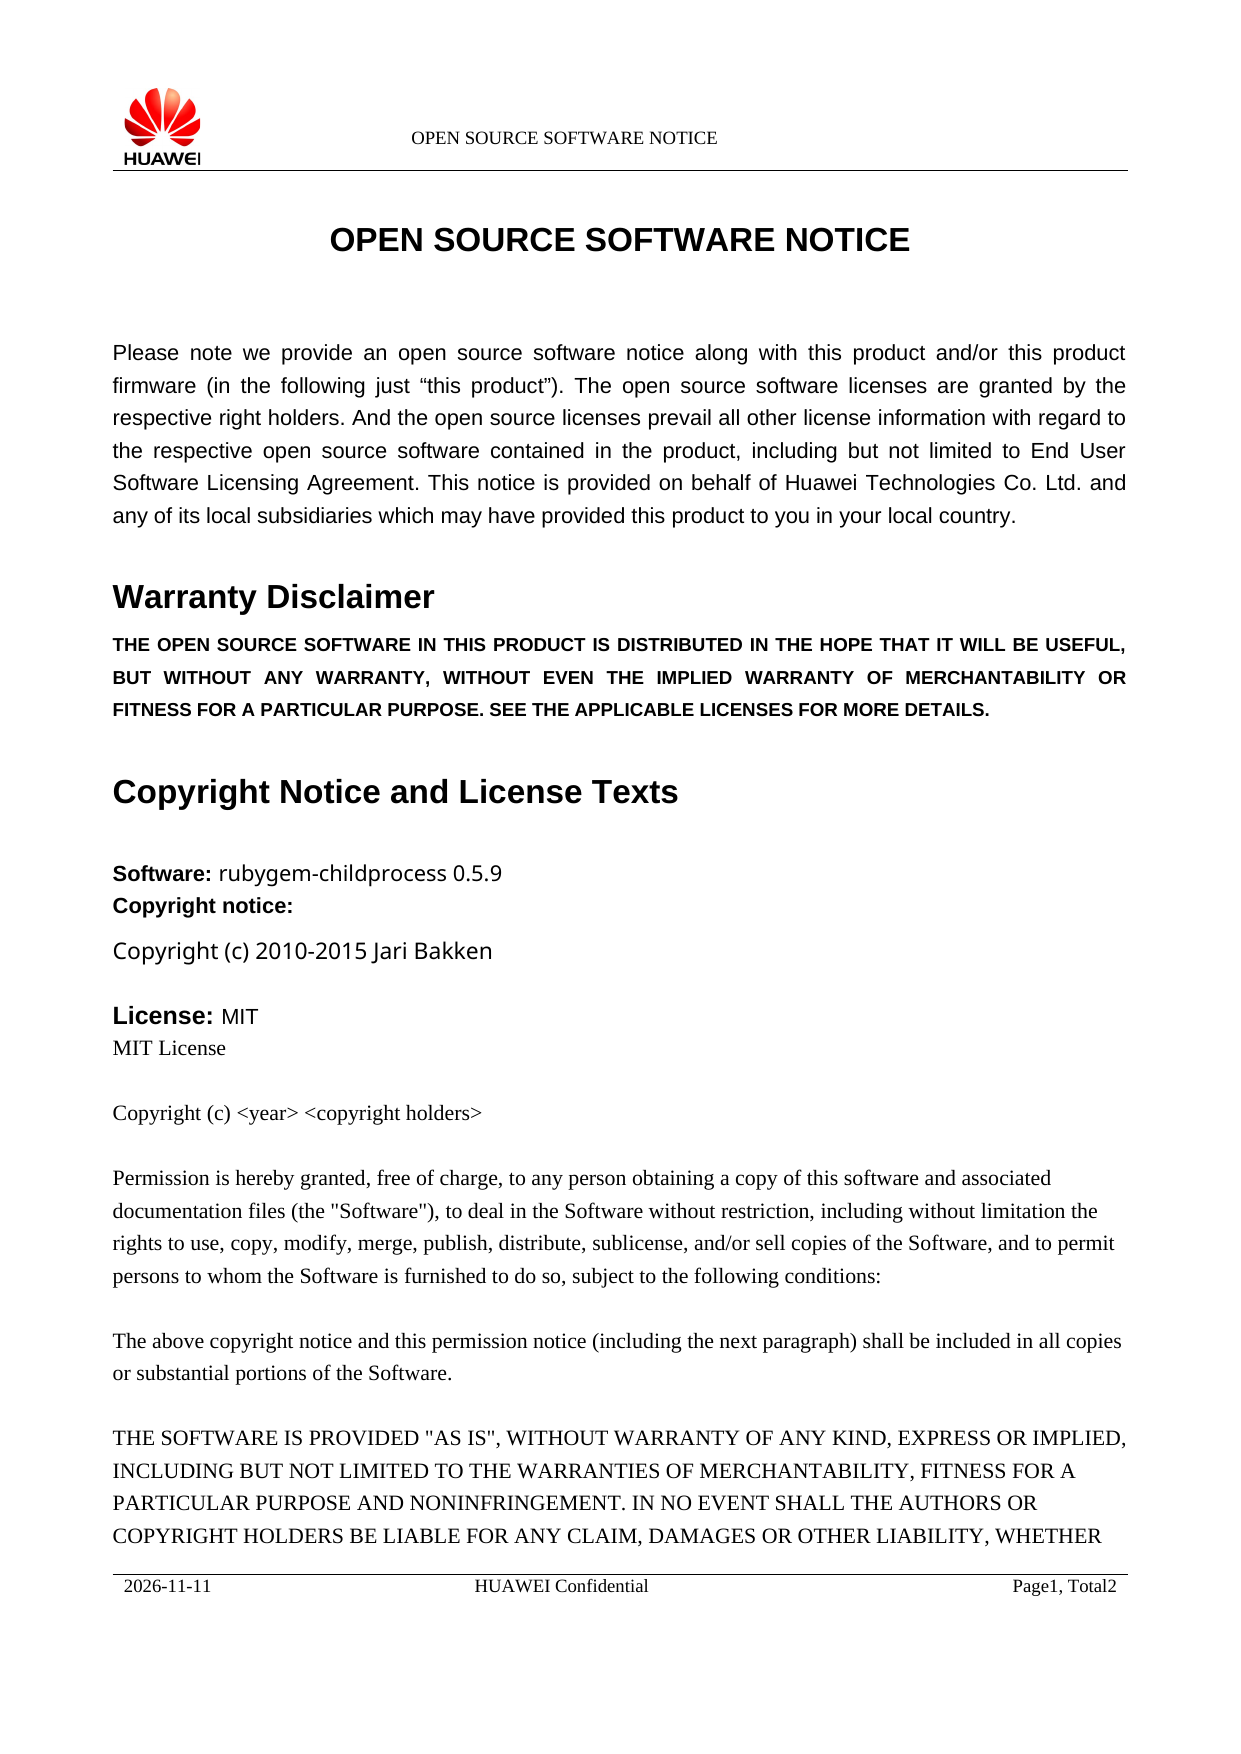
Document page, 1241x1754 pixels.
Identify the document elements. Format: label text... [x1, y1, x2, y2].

picture [124, 88, 201, 165]
text Please note we provide an open source software notice along with this product and/or this product firmware (in the following just “this product”). The open source software licenses are granted by the respective right holders. And the open source licenses prevail all other license information with regard to the respective open source software contained in the product, including but not limited to End User Software Licensing Agreement. This notice is provided on behalf of Huawei Technologies Co. Ltd. and any of its local subsidiaries which may have provided this product to you in your local country. [112, 336, 1128, 531]
text Copyright notice: [112, 889, 1128, 921]
text Copyright Notice and License Texts [112, 759, 1128, 824]
text Copyright (c) 2010-2015 Jari Bakken [112, 934, 1128, 999]
text License: MIT [112, 999, 1128, 1031]
text The open source software in this product is distributed in the hope that it will be useful, but WITHOUT ANY WARRANTY, without even the implied warranty of MERCHANTABILITY or FITNESS FOR A PARTICULAR PURPOSE. See the applicable licenses for more details. [112, 629, 1128, 726]
title Software: rubygem-childprocess 0.5.9 [112, 856, 1128, 889]
text OPEN SOURCE SOFTWARE NOTICE [112, 206, 1128, 271]
text Warranty Disclaimer [112, 564, 1128, 629]
